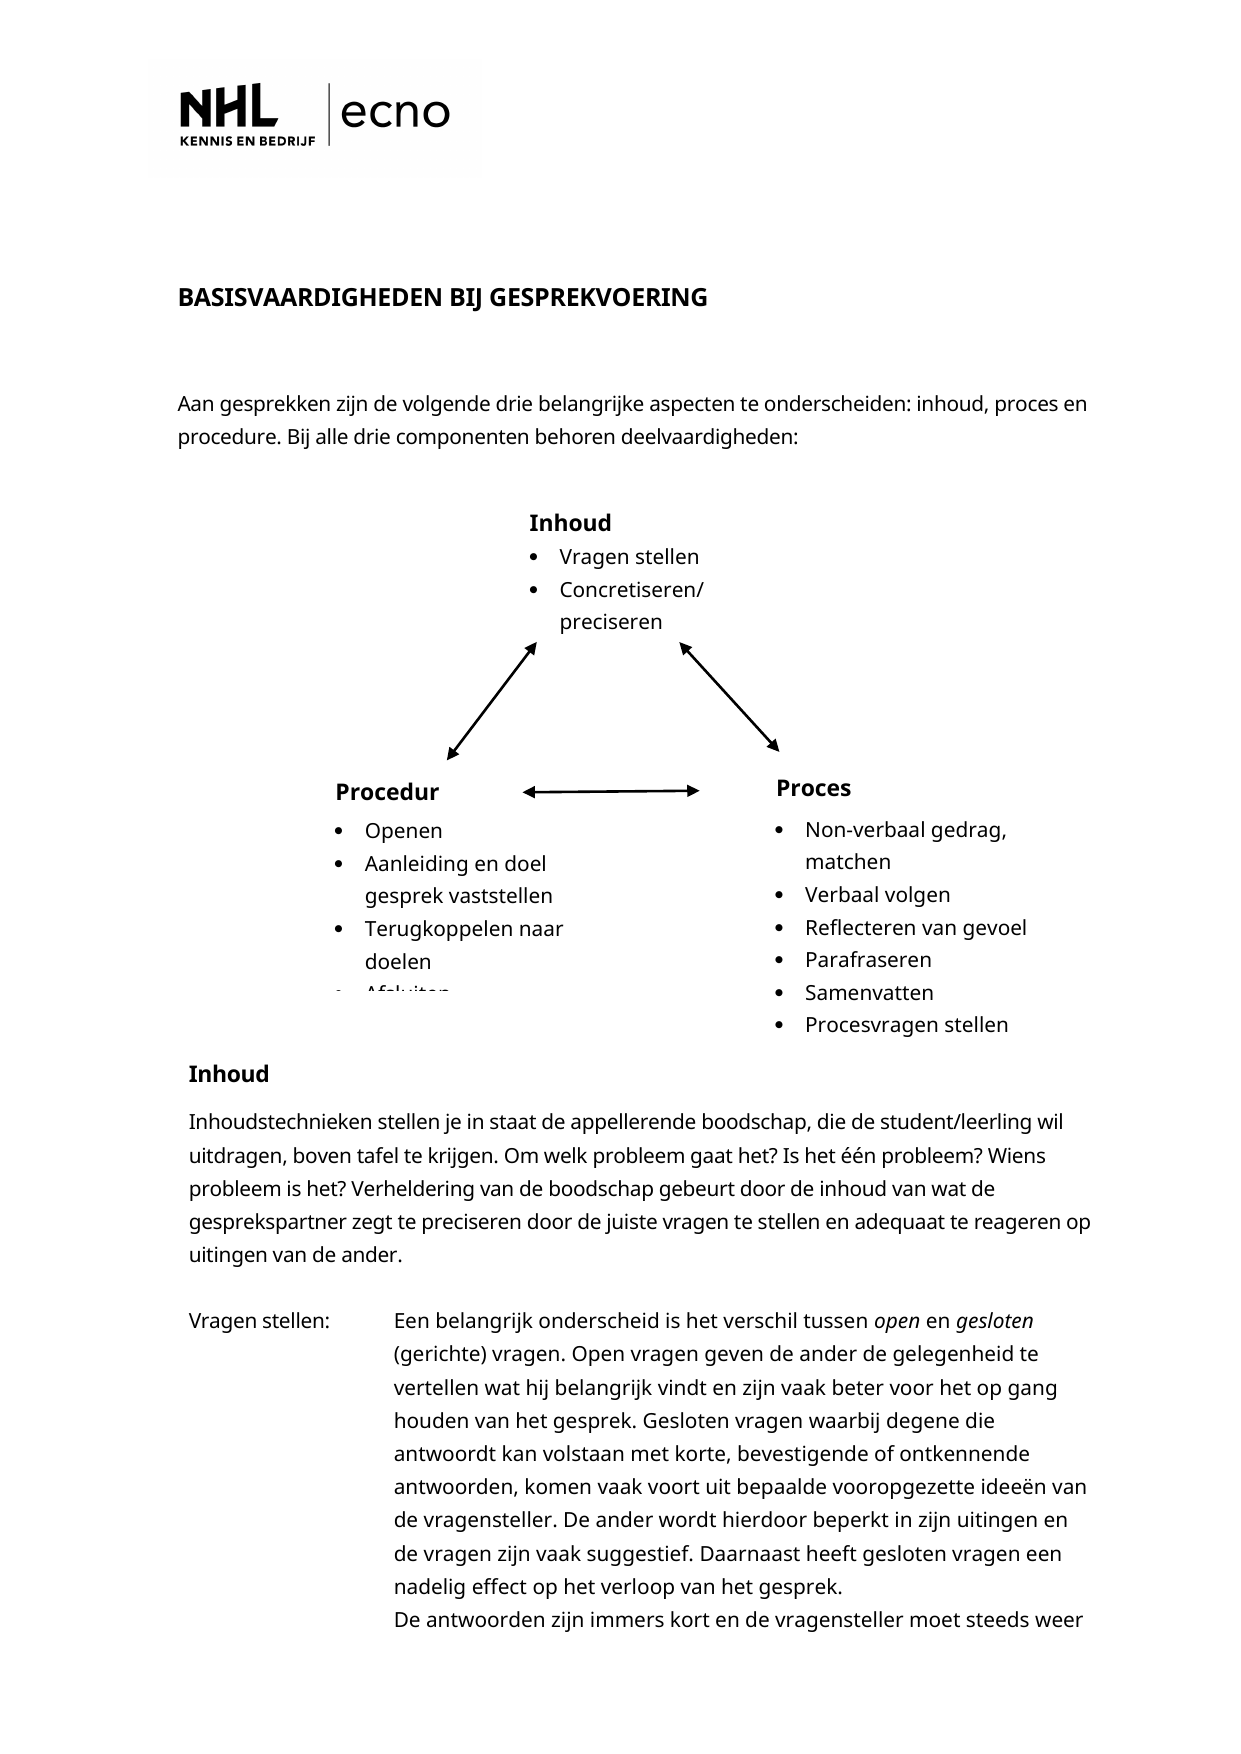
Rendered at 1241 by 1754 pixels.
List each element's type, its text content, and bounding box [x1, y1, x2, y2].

table_cell Vragen stellen: [177, 1306, 382, 1634]
text BASISVAARDIGHEDEN BIJ GESPREKVOERING [177, 280, 1092, 314]
table_header Inhoud Inhoudstechnieken stellen je in staat de appellerende boodschap, die de student/leerling wil uitdragen, boven tafel te krijgen. Om welk probleem gaat het? Is het één probleem? Wiens probleem is het? Verheldering van de boodschap gebeurt door de inhoud van wat de gesprekspartner zegt te preciseren door de juiste vragen te stellen en adequaat te reageren op uitingen van de ander. [177, 1059, 1104, 1306]
text Aan gesprekken zijn de volgende drie belangrijke aspecten te onderscheiden: inhoud, proces en procedure. Bij alle drie componenten behoren deelvaardigheden: [177, 389, 1092, 451]
picture [147, 59, 483, 178]
